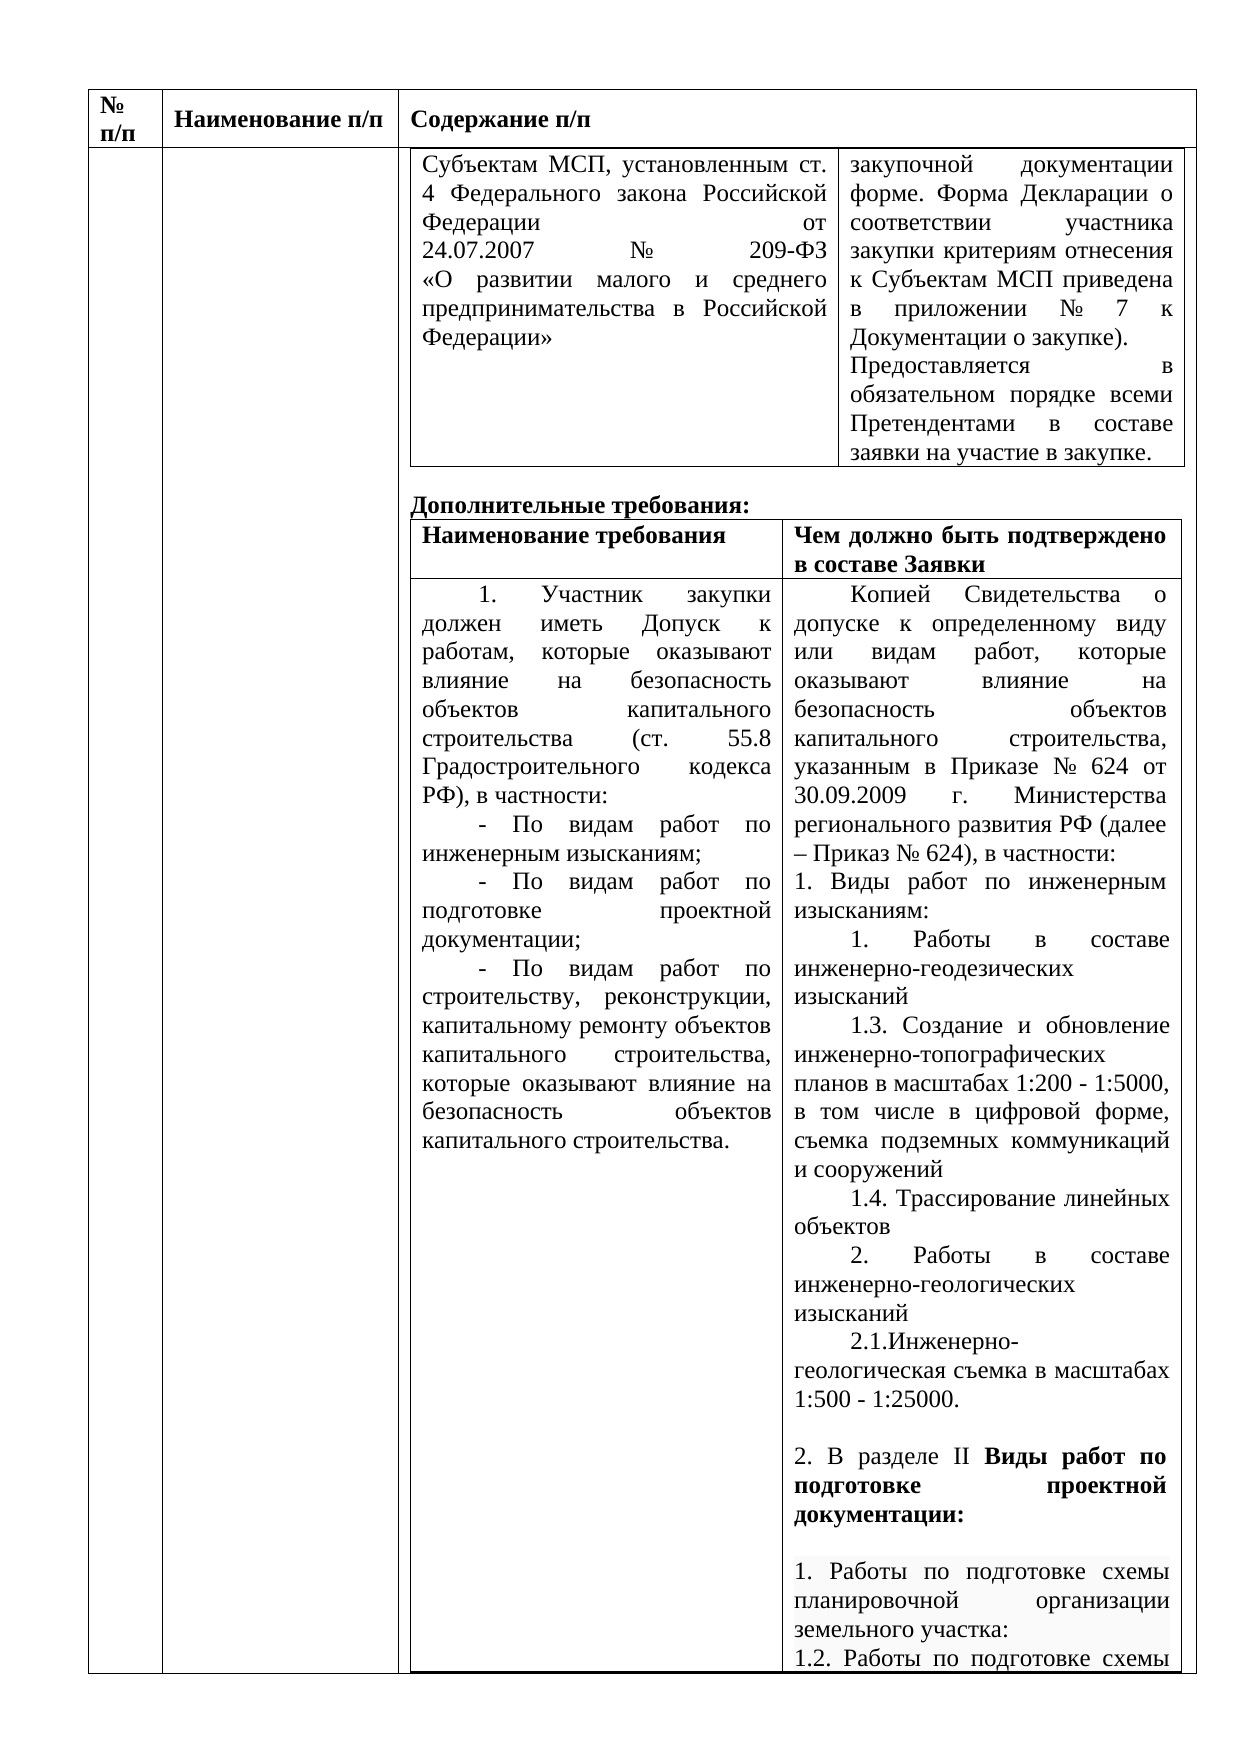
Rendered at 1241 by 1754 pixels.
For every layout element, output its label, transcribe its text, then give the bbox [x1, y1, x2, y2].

table_header Содержание п/п [399, 90, 1196, 147]
table_header Наименование п/п [163, 90, 398, 147]
table_header № п/п [89, 90, 162, 147]
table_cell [163, 148, 398, 1672]
table_cell [89, 148, 162, 1672]
